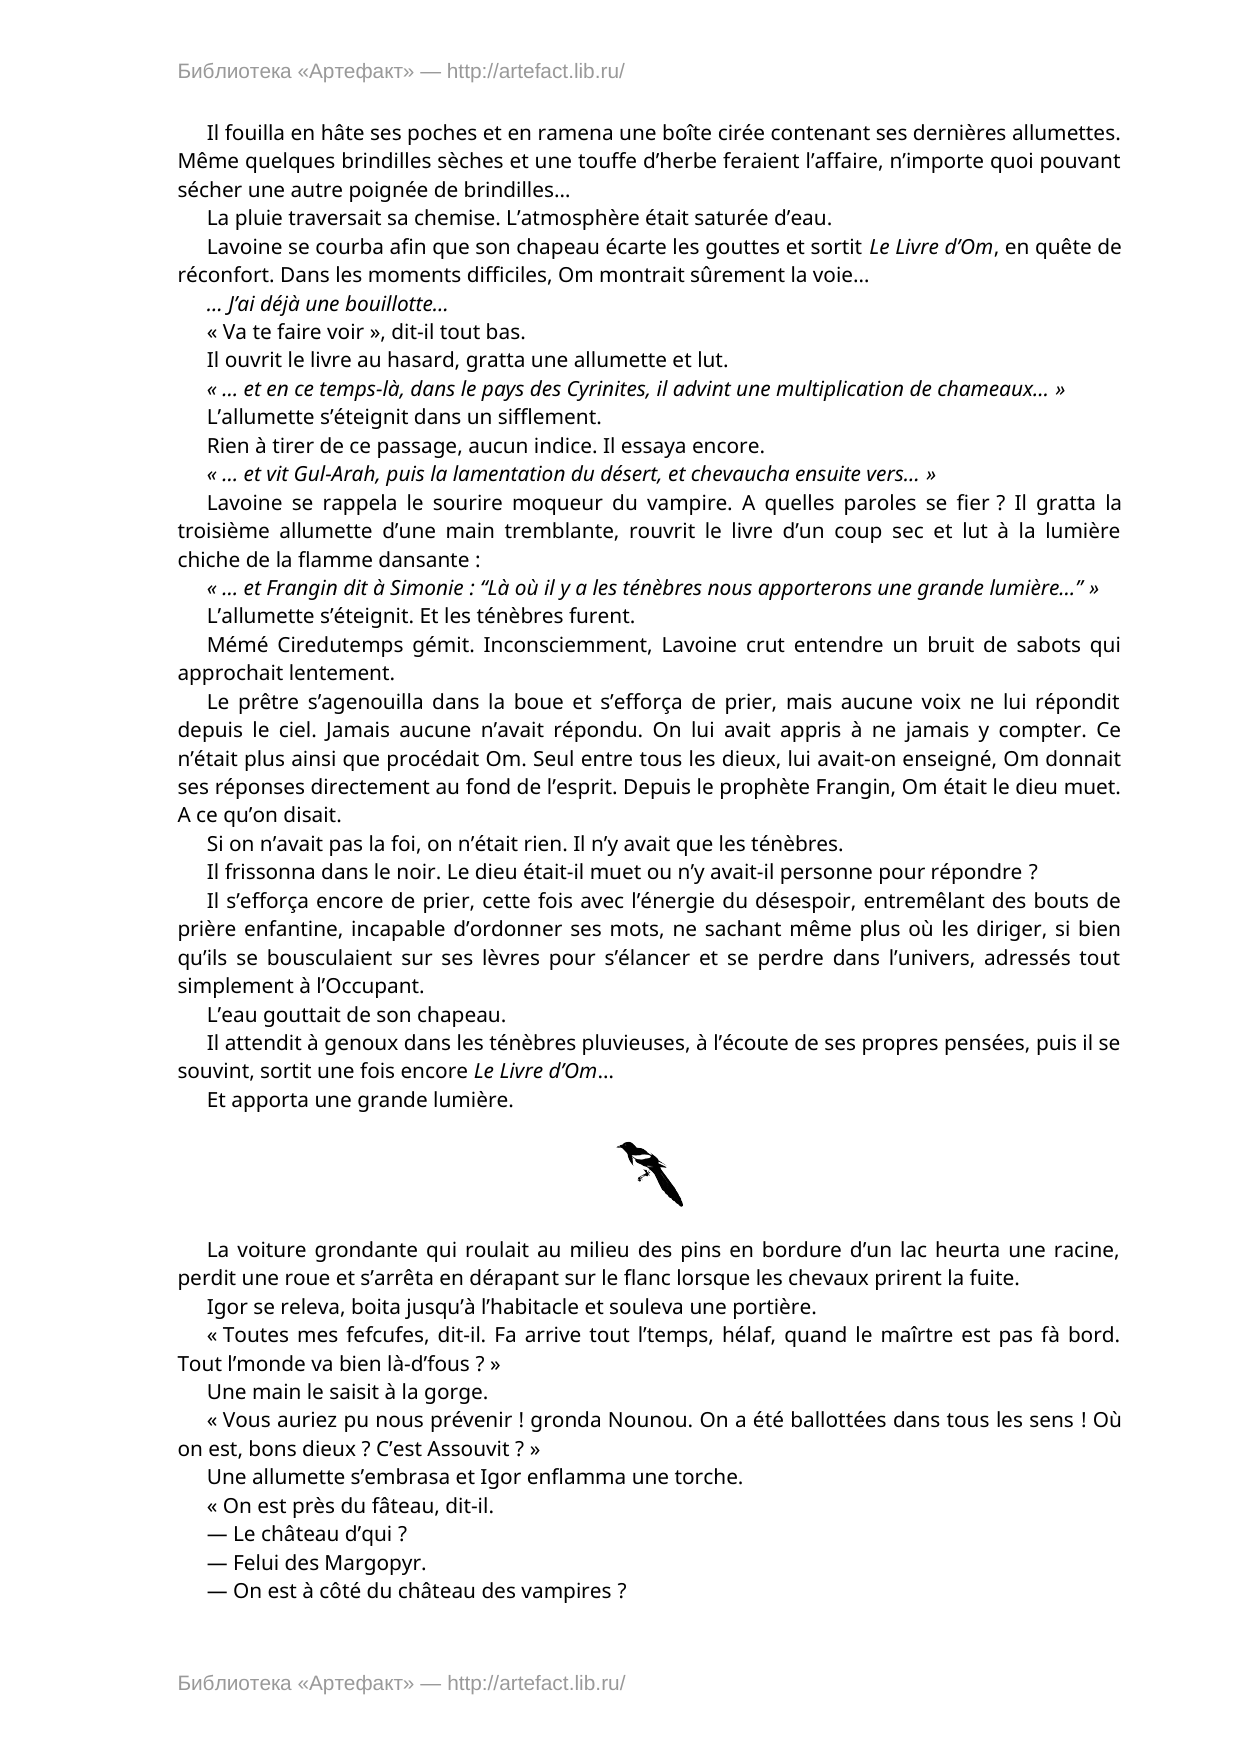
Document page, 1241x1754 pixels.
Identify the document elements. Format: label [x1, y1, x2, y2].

picture [616, 1141, 683, 1207]
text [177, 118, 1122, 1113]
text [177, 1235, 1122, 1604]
